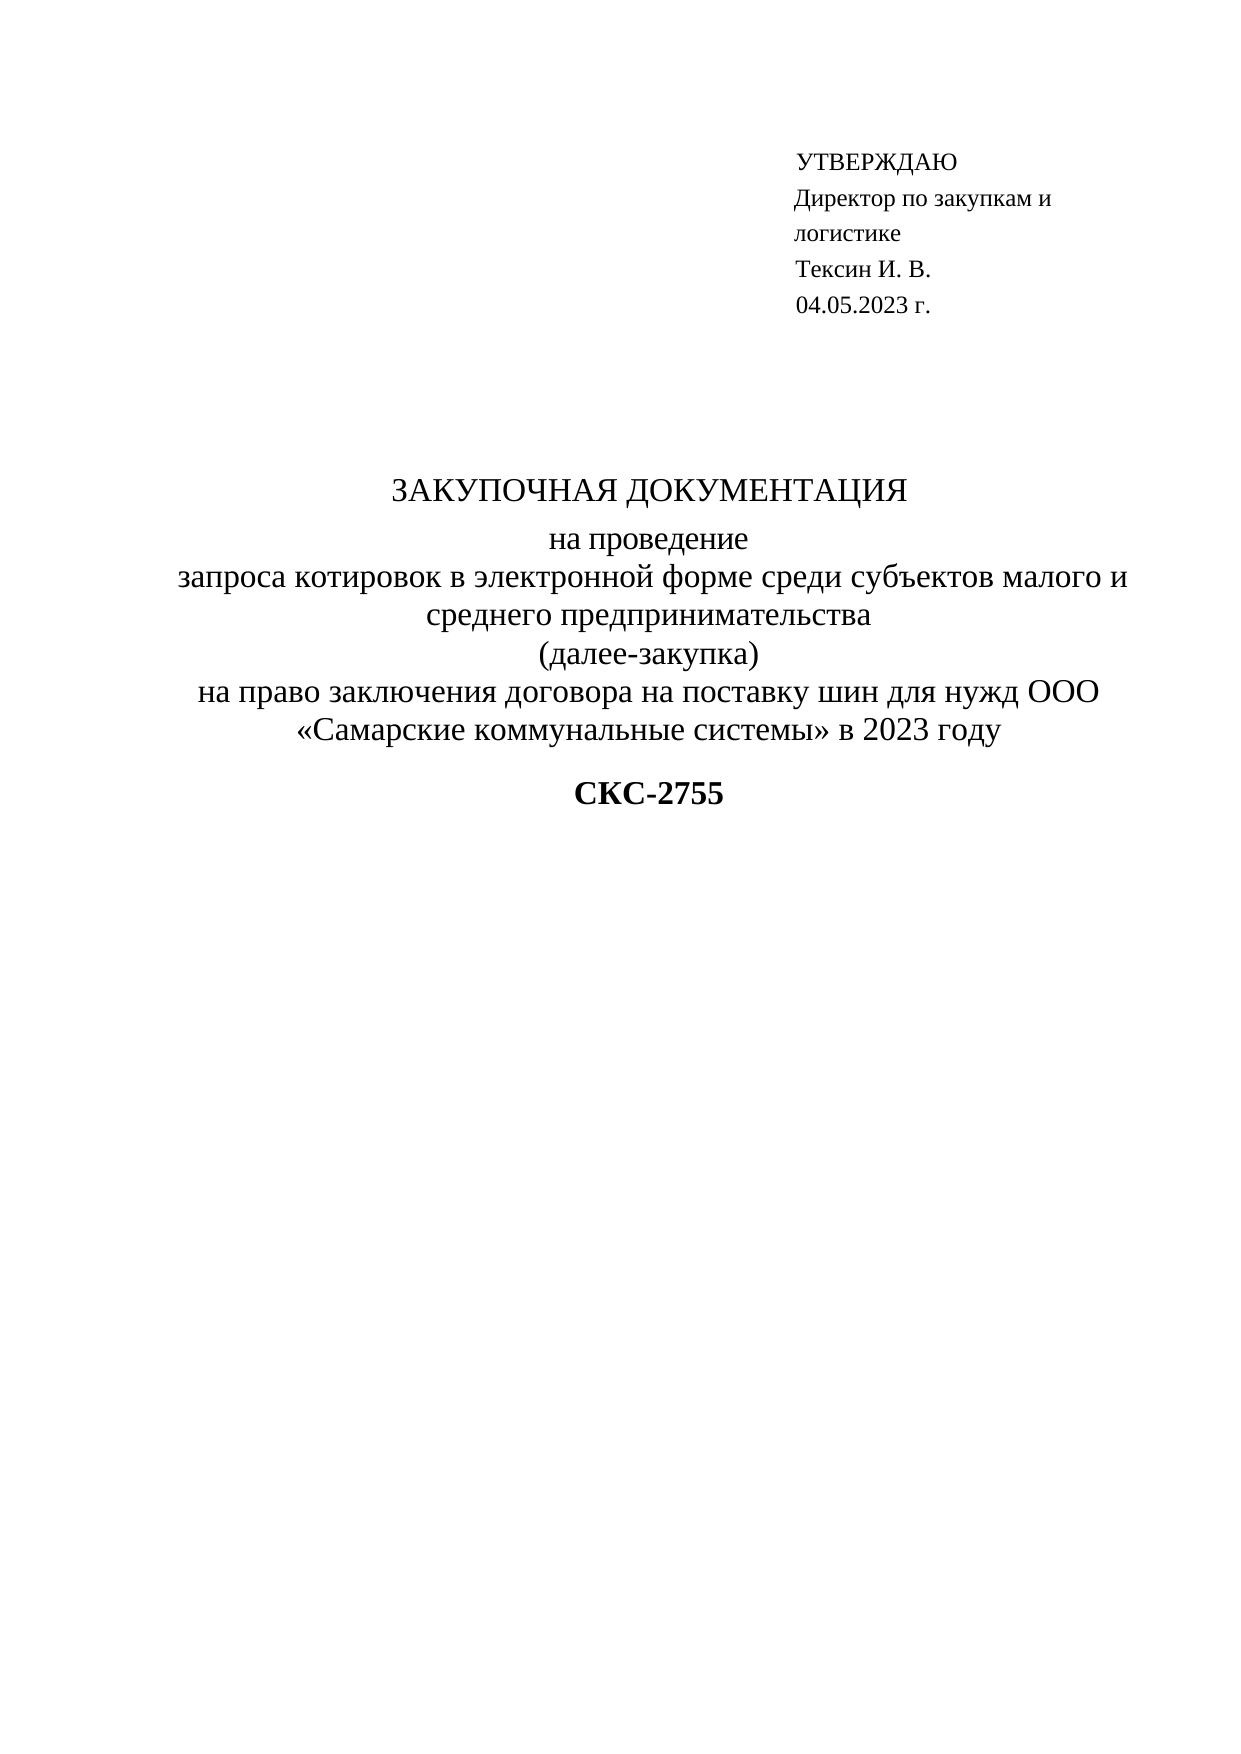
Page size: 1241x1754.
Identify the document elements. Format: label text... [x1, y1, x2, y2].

text на проведение [131, 518, 1166, 556]
text ЗАКУПОЧНАЯ ДОКУМЕНТАЦИЯ [131, 470, 1168, 508]
text УТВЕРЖДАЮ [796, 147, 1168, 175]
text 04.05.2023 г. [131, 290, 1168, 319]
text запроса котировок в электронной форме среди субъектов малого и среднего предпринимательства [131, 556, 1166, 633]
text Тексин И. В. [131, 254, 1168, 283]
text на право заключения договора на поставку шин для нужд ООО «Самарские коммунальные системы» в 2023 году [131, 671, 1166, 748]
text (далее-закупка) [131, 633, 1166, 671]
text Директор по закупкам и [131, 183, 1168, 211]
text СКС-2755 [131, 773, 1166, 811]
text логистике [131, 218, 1168, 247]
